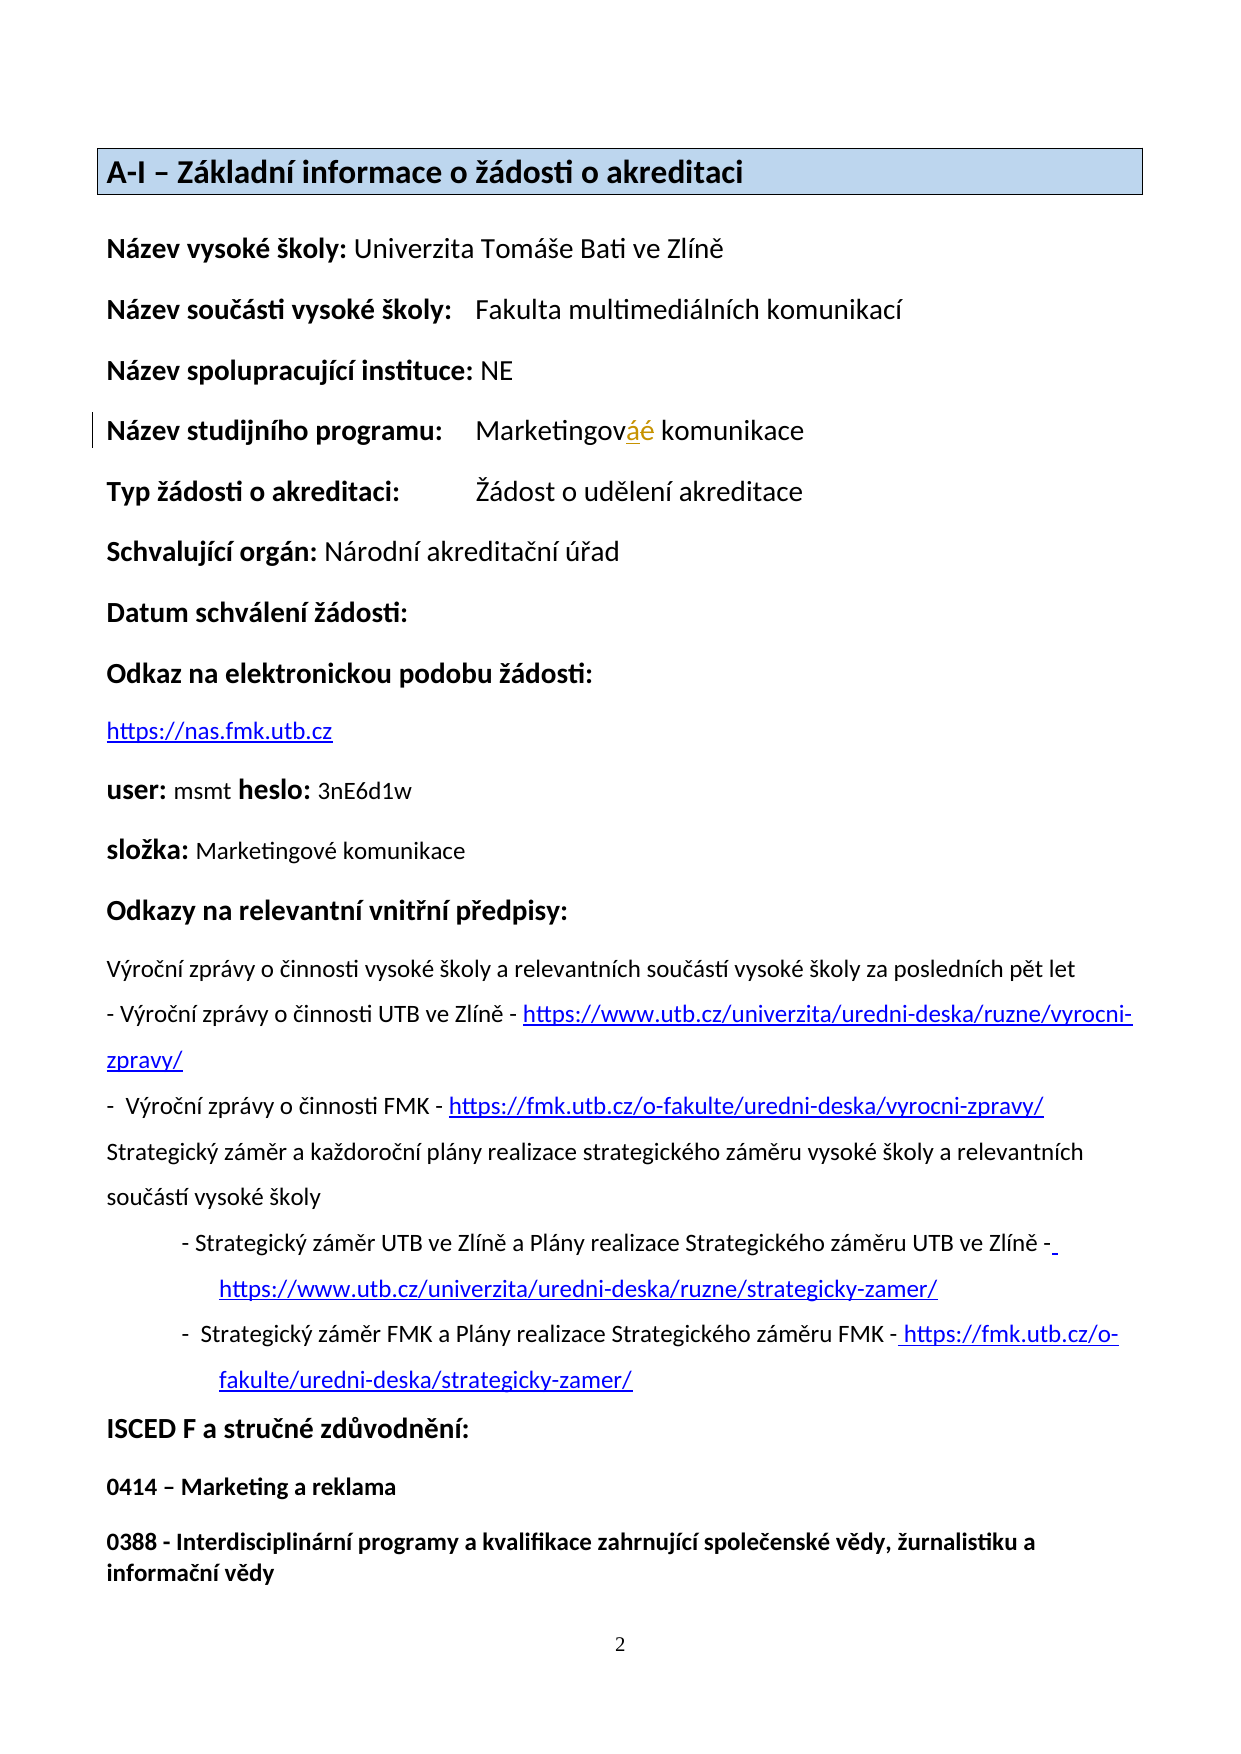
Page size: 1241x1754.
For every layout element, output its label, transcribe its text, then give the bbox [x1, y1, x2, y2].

text 0388 - Interdisciplinární programy a kvalifikace zahrnující společenské vědy, žurnalistiku a informační vědy [106, 1526, 1134, 1587]
text - Strategický záměr FMK a Plány realizace Strategického záměru FMK - https://fmk.utb.cz/o-fakulte/uredni-deska/strategicky-zamer/ [181, 1318, 1134, 1395]
text Název součásti vysoké školy: Fakulta multimediálních komunikací [106, 291, 1134, 327]
text Odkazy na relevantní vnitřní předpisy: [106, 892, 1134, 928]
text - Výroční zprávy o činnosti UTB ve Zlíně - https://www.utb.cz/univerzita/uredni-deska/ruzne/vyrocni-zpravy/ [106, 998, 1134, 1075]
text - Strategický záměr UTB ve Zlíně a Plány realizace Strategického záměru UTB ve Zlíně - https://www.utb.cz/univerzita/uredni-deska/ruzne/strategicky-zamer/ [181, 1227, 1134, 1303]
text Datum schválení žádosti: [106, 594, 1134, 630]
text Typ žádosti o akreditaci: Žádost o udělení akreditace [106, 473, 1134, 508]
text Název spolupracující instituce: NE [106, 352, 1134, 387]
text Název studijního programu: Marketingov komunikace [106, 412, 1134, 448]
text Strategický záměr a každoroční plány realizace strategického záměru vysoké školy a relevantních součástí vysoké školy [106, 1136, 1134, 1212]
text - Výroční zprávy o činnosti FMK - https://fmk.utb.cz/o-fakulte/uredni-deska/vyrocni-zpravy/ [106, 1090, 1134, 1120]
text Výroční zprávy o činnosti vysoké školy a relevantních součástí vysoké školy za posledních pět let [106, 953, 1133, 983]
text https://nas.fmk.utb.cz [106, 715, 1134, 746]
text složka: Marketingové komunikace [106, 831, 1134, 867]
text Název vysoké školy: Univerzita Tomáše Bati ve Zlíně [106, 230, 1134, 266]
text user: msmt heslo: 3nE6d1w [106, 771, 1134, 806]
text ISCED F a stručné zdůvodnění: [106, 1410, 1134, 1446]
text Odkaz na elektronickou podobu žádosti: [106, 655, 1134, 690]
text Schvalující orgán: Národní akreditační úřad [106, 533, 1134, 569]
text A-I – Základní informace o žádosti o akreditaci [98, 149, 1142, 194]
text 0414 – Marketing a reklama [106, 1471, 1134, 1501]
